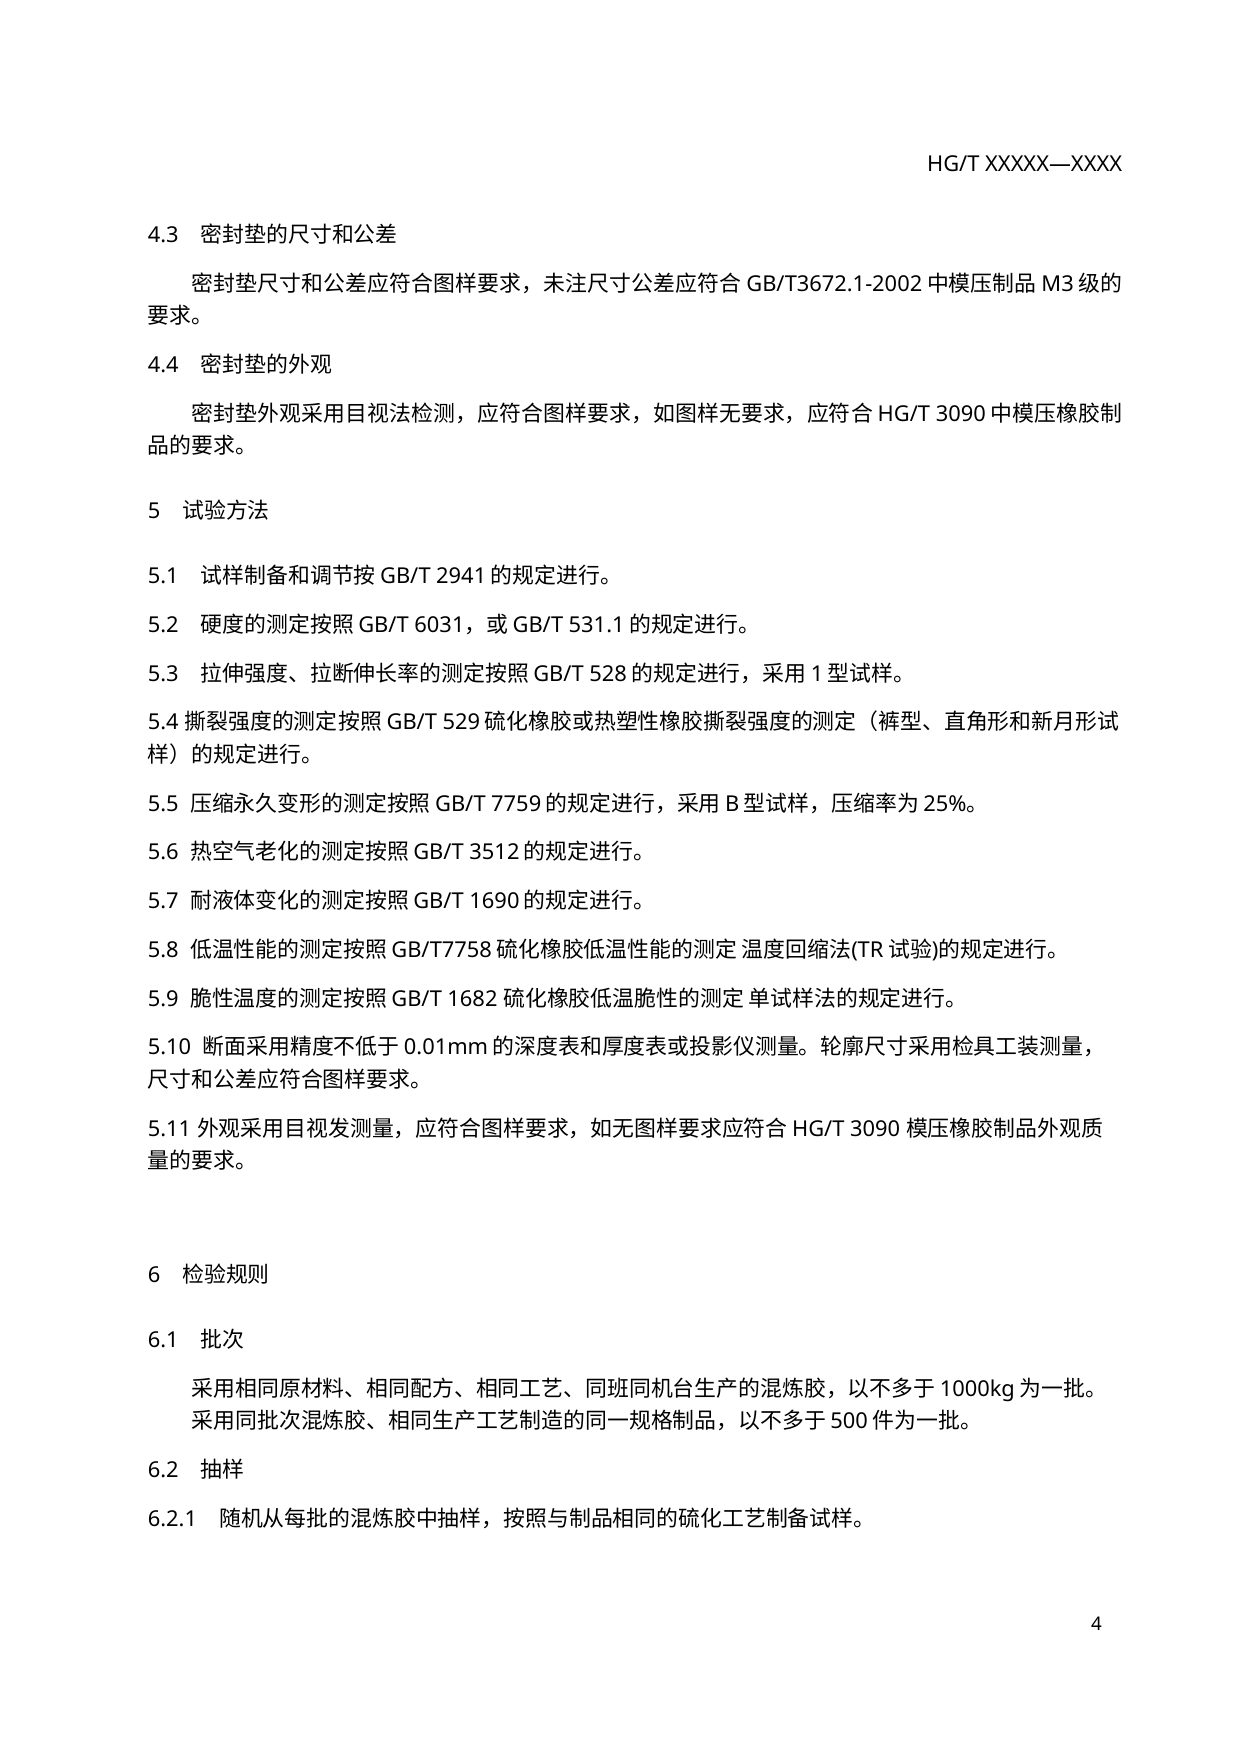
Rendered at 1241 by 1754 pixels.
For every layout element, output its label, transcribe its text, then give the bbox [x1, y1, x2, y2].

text 5.4 撕裂强度的测定按照GB/T 529硫化橡胶或热塑性橡胶撕裂强度的测定（裤型、直角形和新月形试样）的规定进行。 [148, 704, 1122, 769]
text 密封垫尺寸和公差应符合图样要求，未注尺寸公差应符合GB/T3672.1-2002中模压制品M3级的要求。 [148, 265, 1122, 330]
text 检验规则 [148, 1257, 1122, 1289]
text 密封垫的外观 [148, 347, 1122, 379]
text 随机从每批的混炼胶中抽样，按照与制品相同的硫化工艺制备试样。 [148, 1500, 1122, 1533]
text 拉伸强度、拉断伸长率的测定按照GB/T 528的规定进行，采用1型试样。 [148, 655, 1122, 688]
text 抽样 [148, 1452, 1122, 1484]
text 采用相同原材料、相同配方、相同工艺、同班同机台生产的混炼胶，以不多于1000kg为一批。 [148, 1370, 1122, 1403]
list 5.10 断面采用精度不低于0.01mm的深度表和厚度表或投影仪测量。轮廓尺寸采用检具工装测量，尺寸和公差应符合图样要求。 [148, 1029, 1122, 1094]
list 5.6 热空气老化的测定按照GB/T 3512的规定进行。 [148, 834, 1122, 867]
text 批次 [148, 1322, 1122, 1354]
text 试验方法 [148, 493, 1122, 525]
text 硬度的测定按照GB/T 6031，或GB/T 531.1的规定进行。 [148, 607, 1122, 639]
text 试样制备和调节按GB/T 2941的规定进行。 [148, 558, 1122, 590]
list 5.9 脆性温度的测定按照GB/T 1682 硫化橡胶低温脆性的测定 单试样法的规定进行。 [148, 980, 1122, 1013]
list 5.7 耐液体变化的测定按照GB/T 1690的规定进行。 [148, 883, 1122, 915]
text 密封垫的尺寸和公差 [148, 217, 1122, 249]
list 5.11 外观采用目视发测量，应符合图样要求，如无图样要求应符合HG/T 3090 模压橡胶制品外观质量的要求。 [148, 1110, 1122, 1175]
text 密封垫外观采用目视法检测，应符合图样要求，如图样无要求，应符合HG/T 3090中模压橡胶制品的要求。 [148, 395, 1122, 460]
list 5.8 低温性能的测定按照GB/T7758硫化橡胶低温性能的测定 温度回缩法(TR试验)的规定进行。 [148, 932, 1122, 964]
text 采用同批次混炼胶、相同生产工艺制造的同一规格制品，以不多于500件为一批。 [148, 1403, 1122, 1435]
list 5.5 压缩永久变形的测定按照GB/T 7759的规定进行，采用B型试样，压缩率为25%。 [148, 785, 1122, 818]
